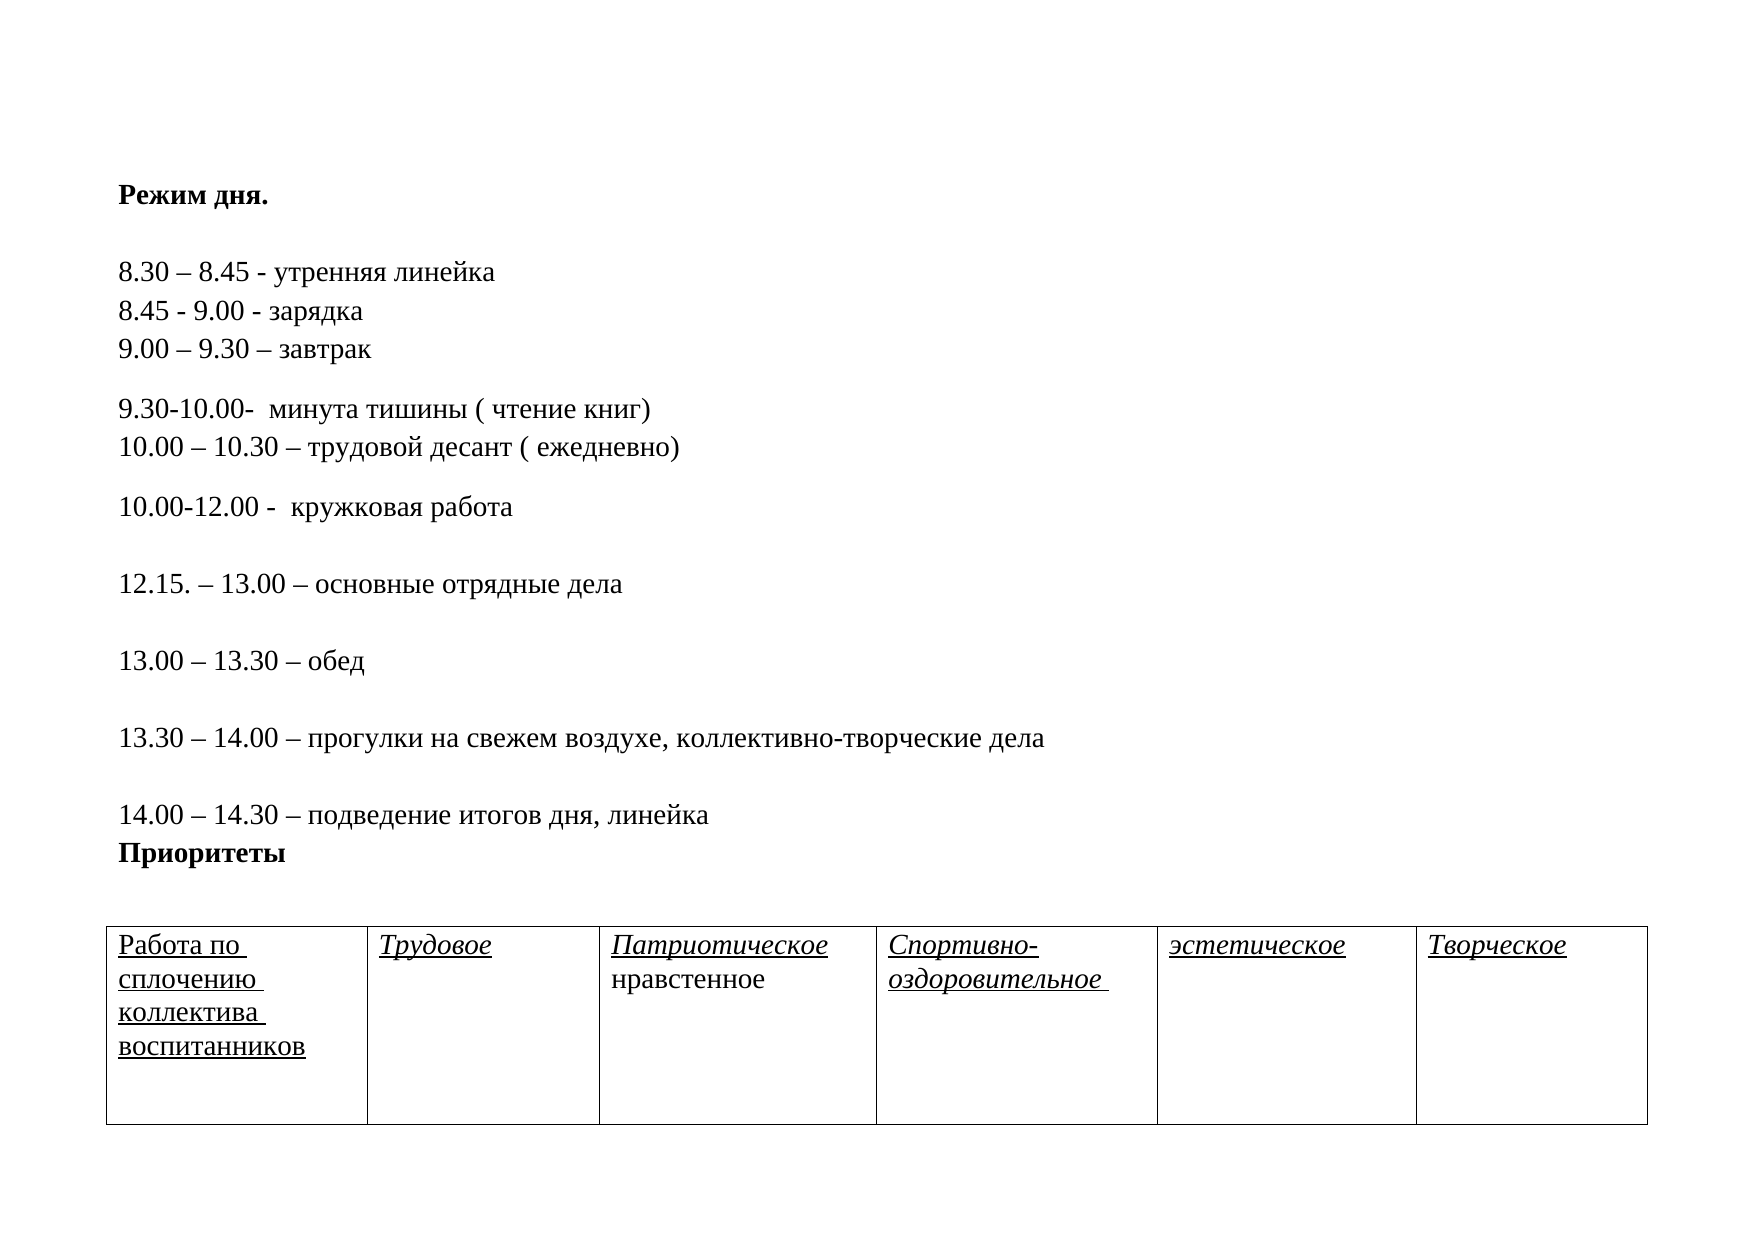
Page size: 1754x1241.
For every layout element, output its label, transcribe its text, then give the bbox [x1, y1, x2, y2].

table_header Трудовое [368, 927, 599, 1124]
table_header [600, 927, 876, 1124]
text Режим дня. 8.30 – 8.45 - утренняя линейка 8.45 - 9.00 - зарядка 9.00 – 9.30 – завтрак [118, 177, 1636, 365]
table_header Творческое [1417, 927, 1647, 1124]
table_header эстетическое [1158, 927, 1416, 1124]
text 9.30-10.00- минута тишины ( чтение книг) 10.00 – 10.30 – трудовой десант ( ежедневно) [118, 391, 1636, 463]
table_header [107, 927, 367, 1124]
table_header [877, 927, 1157, 1124]
text 10.00-12.00 - кружковая работа 12.15. – 13.00 – основные отрядные дела 13.00 – 13.30 – обед 13.30 – 14.00 – прогулки на свежем воздухе, коллективно-творческие дела 14.00 – 14.30 – подведение итогов дня, линейка Приоритеты [118, 489, 1636, 901]
